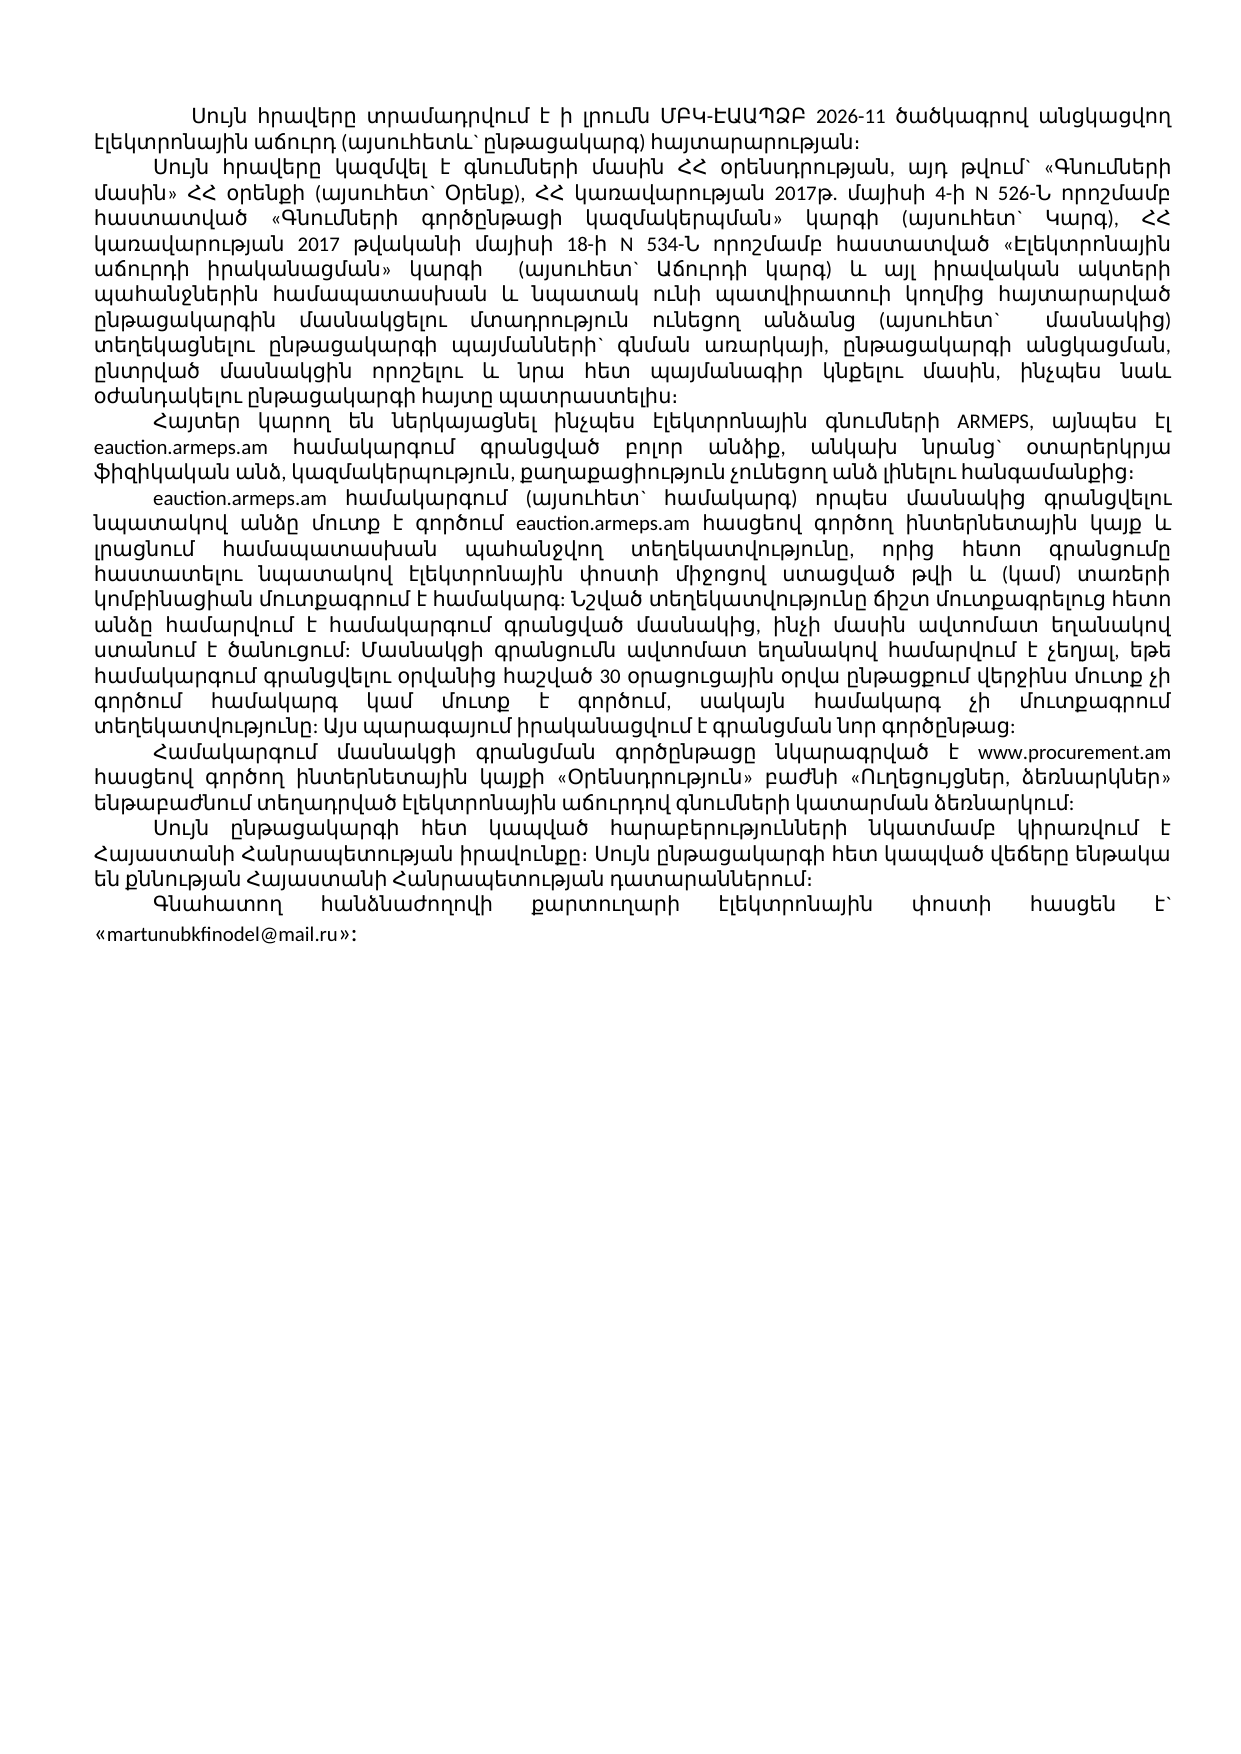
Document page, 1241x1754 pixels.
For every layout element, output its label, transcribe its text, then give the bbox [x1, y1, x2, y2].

text Գնահատող հանձնաժողովի քարտուղարի էլեկտրոնային փոստի հասցեն է` «martunubkfinodel@mail.ru»: [94, 892, 1171, 948]
text eauction.armeps.am համակարգում (այսուհետ` համակարգ) որպես մասնակից գրանցվելու նպատակով անձը մուտք է գործում eauction.armeps.am հասցեով գործող ինտերնետային կայք և լրացնում համապատասխան պահանջվող տեղեկատվությունը, որից հետո գրանցումը հաստատելու նպատակով էլեկտրոնային փոստի միջոցով ստացված թվի և (կամ) տառերի կոմբինացիան մուտքագրում է համակարգ: Նշված տեղեկատվությունը ճիշտ մուտքագրելուց հետո անձը համարվում է համակարգում գրանցված մասնակից, ինչի մասին ավտոմատ եղանակով ստանում է ծանուցում: Մասնակցի գրանցումն ավտոմատ եղանակով համարվում է չեղյալ, եթե համակարգում գրանցվելու օրվանից հաշված 30 օրացուցային օրվա ընթացքում վերջինս մուտք չի գործում համակարգ կամ մուտք է գործում, սակայն համակարգ չի մուտքագրում տեղեկատվությունը: Այս պարագայում իրականացվում է գրանցման նոր գործընթաց: [94, 485, 1171, 739]
text Հայտեր կարող են ներկայացնել ինչպես էլեկտրոնային գնումների ARMEPS, այնպես էլ eauction.armeps.am համակարգում գրանցված բոլոր անձիք, անկախ նրանց` օտարերկրյա ֆիզիկական անձ, կազմակերպություն, քաղաքացիություն չունեցող անձ լինելու հանգամանքից։ [94, 409, 1171, 485]
text Համակարգում մասնակցի գրանցման գործընթացը նկարագրված է www.procurement.am հասցեով գործող ինտերնետային կայքի «Օրենսդրություն» բաժնի «Ուղեցույցներ, ձեռնարկներ» ենթաբաժնում տեղադրված էլեկտրոնային աճուրդով գնումների կատարման ձեռնարկում: [94, 739, 1171, 815]
text Սույն ընթացակարգի հետ կապված հարաբերությունների նկատմամբ կիրառվում է Հայաստանի Հանրապետության իրավունքը։ Սույն ընթացակարգի հետ կապված վեճերը ենթակա են քննության Հայաստանի Հանրապետության դատարաններում։ [94, 815, 1171, 892]
text Սույն հրավերը տրամադրվում է ի լրումն ՄԲԿ-ԷԱԱՊՁԲ 2026-11 ծածկագրով անցկացվող էլեկտրոնային աճուրդ (այսուհետև` ընթացակարգ) հայտարարության։ [94, 104, 1171, 154]
text Սույն հրավերը կազմվել է գնումների մասին ՀՀ օրենսդրության, այդ թվում` «Գնումների մասին» ՀՀ օրենքի (այսուհետ` Օրենք), ՀՀ կառավարության 2017թ. մայիսի 4-ի N 526-Ն որոշմամբ հաստատված «Գնումների գործընթացի կազմակերպման» կարգի (այսուհետ` Կարգ), ՀՀ կառավարության 2017 թվականի մայիսի 18-ի N 534-Ն որոշմամբ հաստատված «Էլեկտրոնային աճուրդի իրականացման» կարգի (այսուհետ` Աճուրդի կարգ) և այլ իրավական ակտերի պահանջներին համապատասխան և նպատակ ունի պատվիրատուի կողմից հայտարարված ընթացակարգին մասնակցելու մտադրություն ունեցող անձանց (այսուհետ` մասնակից) տեղեկացնելու ընթացակարգի պայմանների` գնման առարկայի, ընթացակարգի անցկացման, ընտրված մասնակցին որոշելու և նրա հետ պայմանագիր կնքելու մասին, ինչպես նաև օժանդակելու ընթացակարգի հայտը պատրաստելիս։ [94, 154, 1171, 409]
